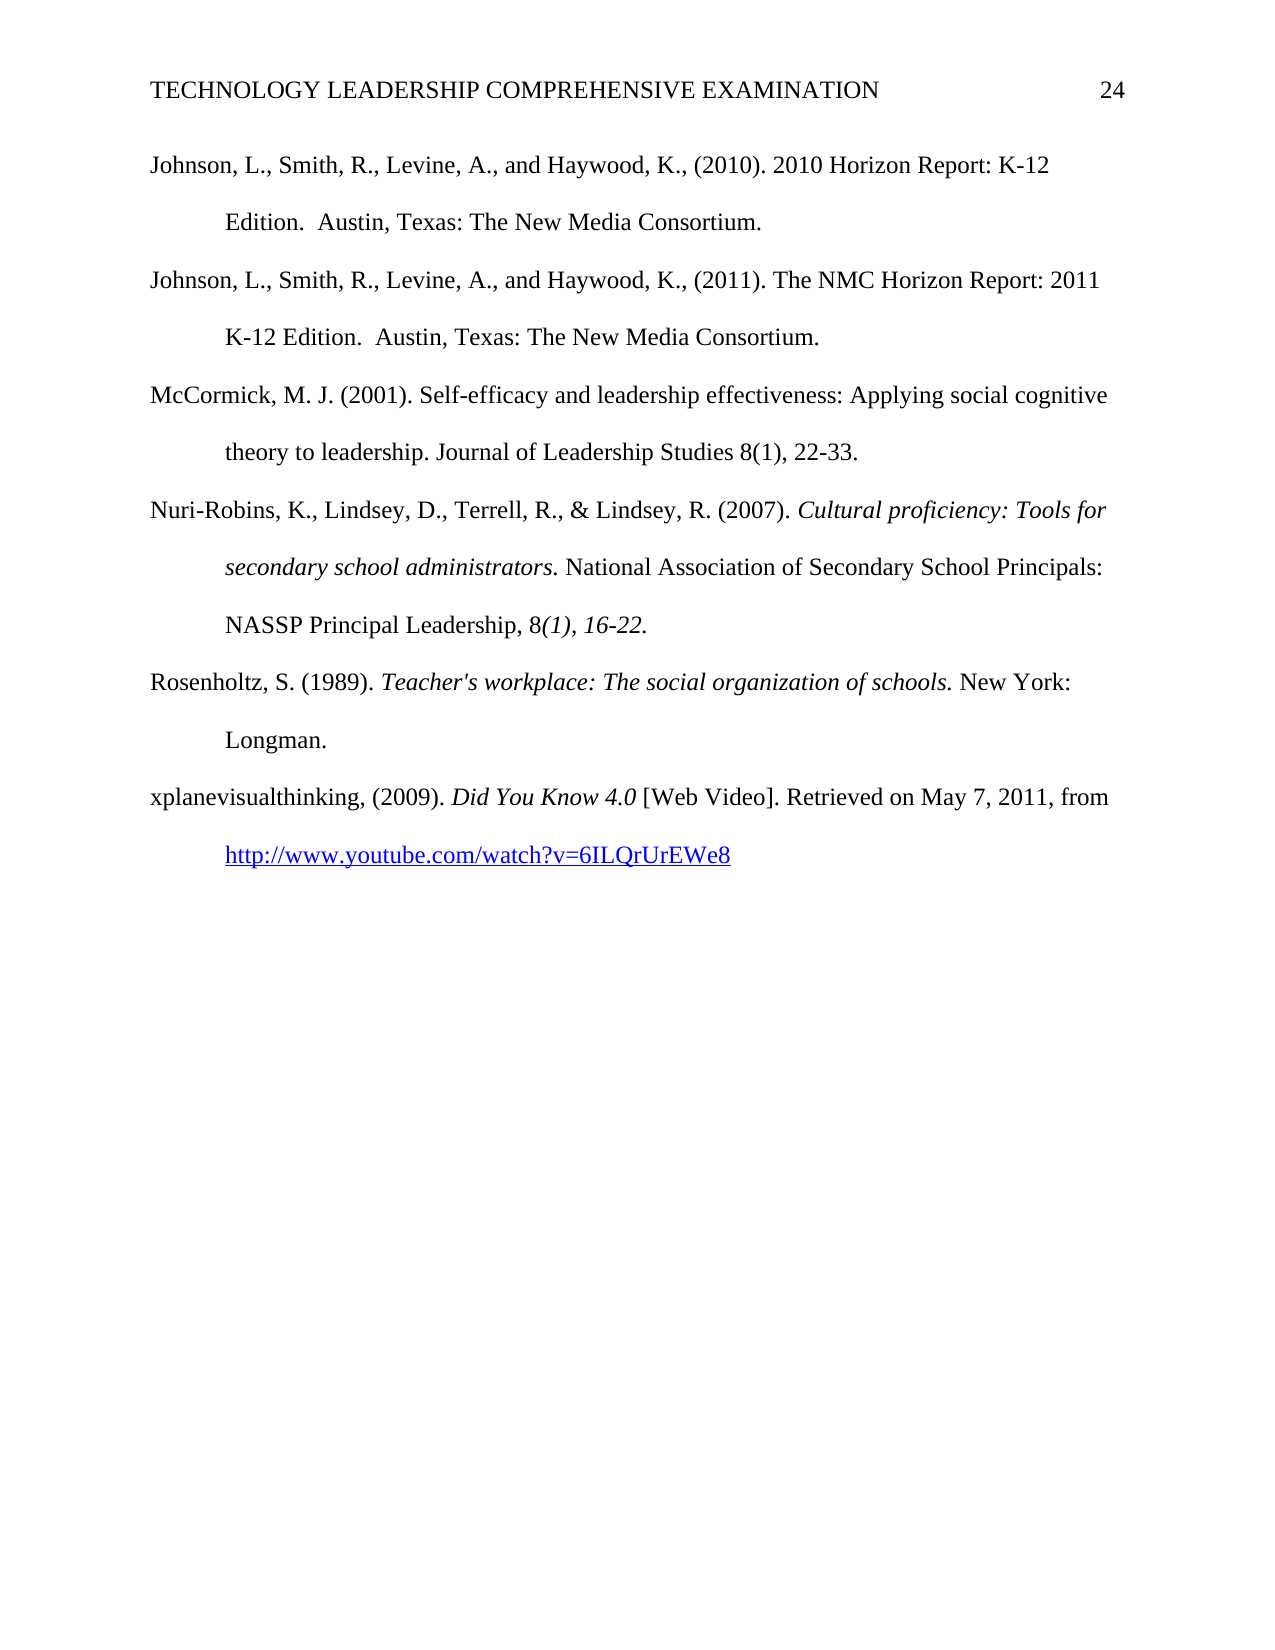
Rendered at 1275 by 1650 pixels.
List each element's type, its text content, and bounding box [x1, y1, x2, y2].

text McCormick, M. J. (2001). Self-efficacy and leadership effectiveness: Applying social cognitive theory to leadership. Journal of Leadership Studies 8(1), 22-33. [150, 380, 1125, 466]
text Johnson, L., Smith, R., Levine, A., and Haywood, K., (2010). 2010 Horizon Report: K-12 Edition. Austin, Texas: The New Media Consortium. [150, 150, 1125, 236]
text xplanevisualthinking, (2009). Did You Know 4.0 [Web Video]. Retrieved on May 7, 2011, from http://www.youtube.com/watch?v=6ILQrUrEWe8 [150, 782, 1125, 869]
text Nuri-Robins, K., Lindsey, D., Terrell, R., & Lindsey, R. (2007). Cultural proficiency: Tools for secondary school administrators. National Association of Secondary School Principals: NASSP Principal Leadership, 8(1), 16-22. [150, 495, 1125, 639]
text Johnson, L., Smith, R., Levine, A., and Haywood, K., (2011). The NMC Horizon Report: 2011 K-12 Edition. Austin, Texas: The New Media Consortium. [150, 265, 1125, 351]
text Rosenholtz, S. (1989). Teacher's workplace: The social organization of schools. New York: Longman. [150, 667, 1125, 754]
